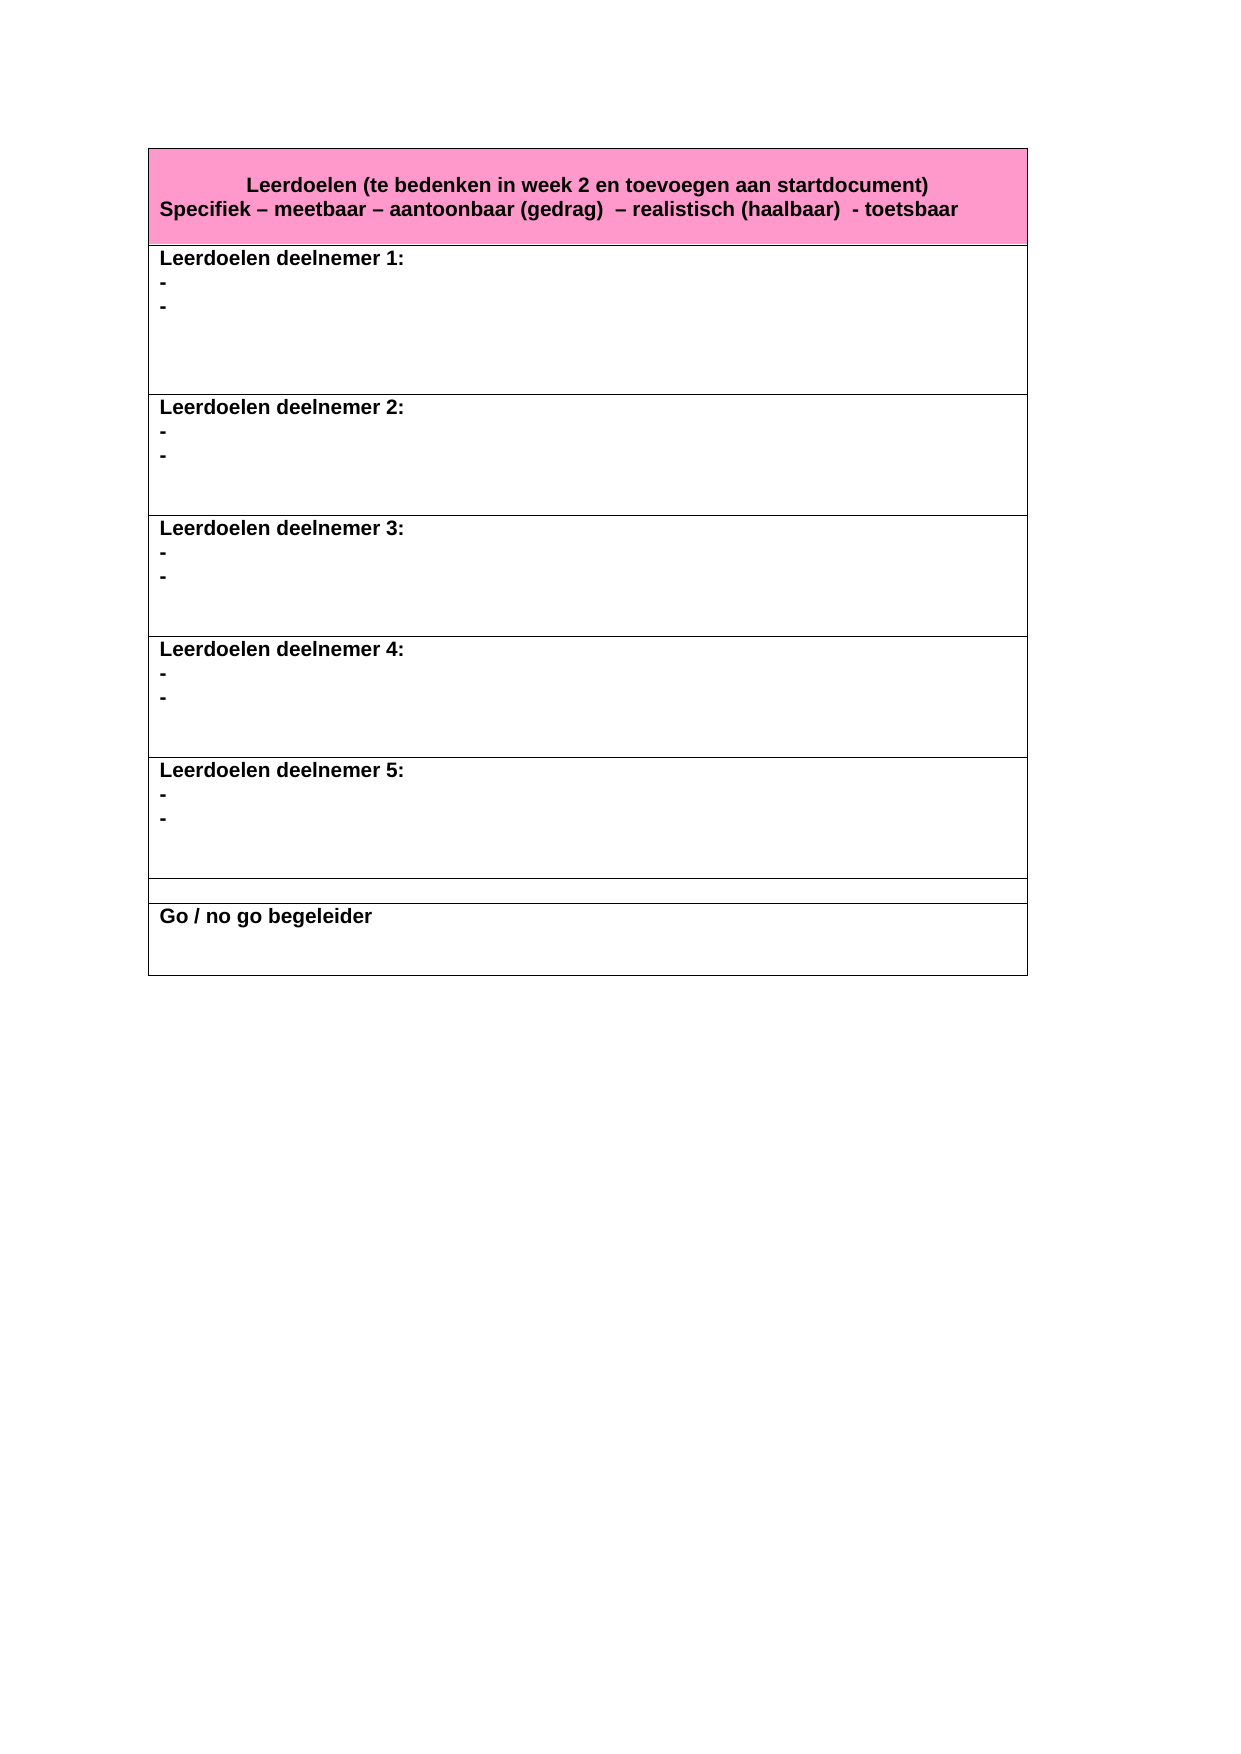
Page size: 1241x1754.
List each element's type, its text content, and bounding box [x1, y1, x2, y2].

table_cell Go / no go begeleider [149, 904, 1027, 975]
table_cell [149, 879, 1027, 902]
table_cell Leerdoelen deelnemer 2: - - [149, 395, 1027, 515]
table_cell Leerdoelen deelnemer 5: - - [149, 758, 1027, 877]
table_cell Leerdoelen deelnemer 3: - - [149, 516, 1027, 636]
table_header Leerdoelen (te bedenken in week 2 en toevoegen aan startdocument) Specifiek – meetbaar – aantoonbaar (gedrag) – realistisch (haalbaar) - toetsbaar [149, 149, 1027, 244]
table_cell Leerdoelen deelnemer 1: - - [149, 246, 1027, 394]
table_cell Leerdoelen deelnemer 4: - - [149, 637, 1027, 757]
